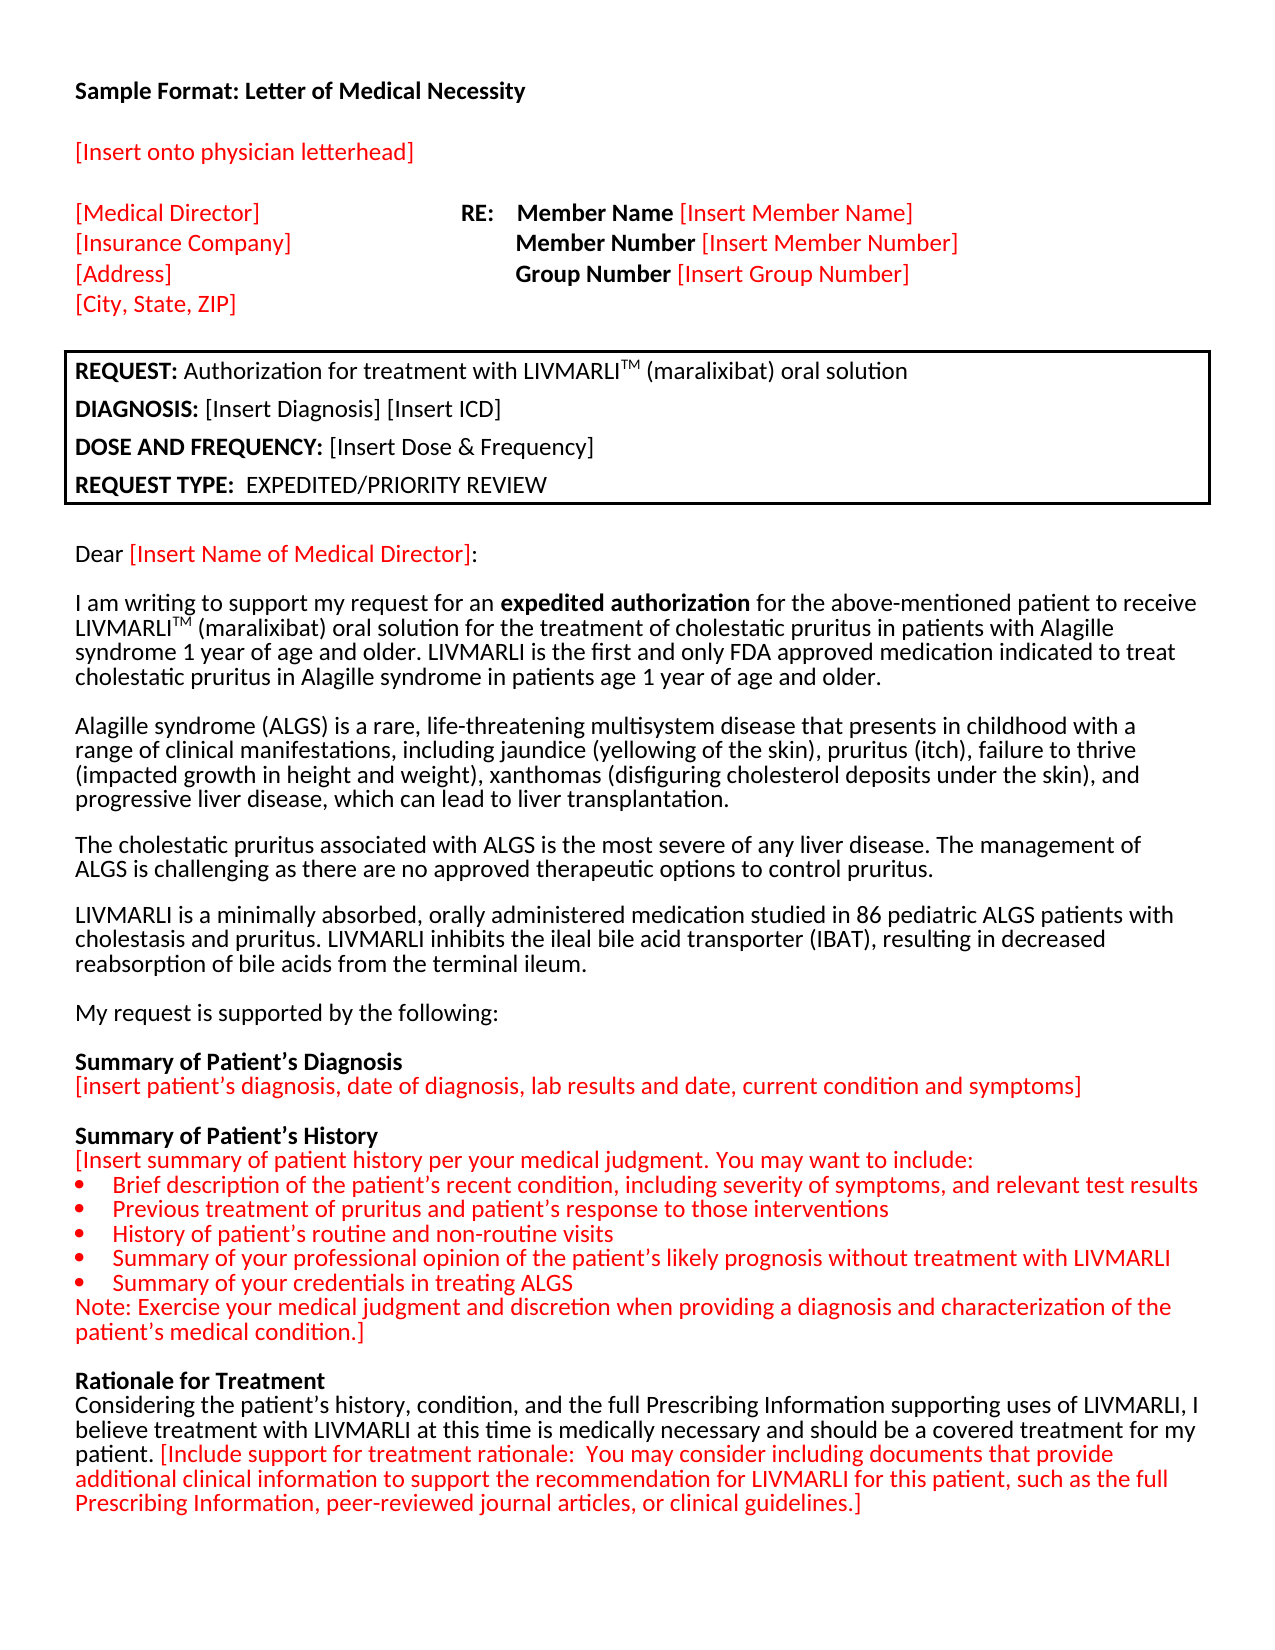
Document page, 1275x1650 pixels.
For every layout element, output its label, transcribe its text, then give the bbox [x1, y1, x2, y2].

text LIVMARLI is a minimally absorbed, orally administered medication studied in 86 pediatric ALGS patients with cholestasis and pruritus. LIVMARLI inhibits the ileal bile acid transporter (IBAT), resulting in decreased reabsorption of bile acids from the terminal ileum. [75, 904, 1200, 977]
table_header RE: Member Name [Insert Member Name] Member Number [Insert Member Number] Group Number [Insert Group Number] [450, 197, 1049, 319]
list Brief description of the patient’s recent condition, including severity of symptoms, and relevant test results [75, 1174, 1200, 1198]
text [Insert summary of patient history per your medical judgment. You may want to include: [75, 1149, 1256, 1174]
text The cholestatic pruritus associated with ALGS is the most severe of any liver disease. The management of ALGS is challenging as there are no approved therapeutic options to control pruritus. [75, 834, 1200, 883]
text Rationale for Treatment [75, 1369, 1200, 1394]
text [insert patient’s diagnosis, date of diagnosis, lab results and date, current condition and symptoms] [75, 1075, 1200, 1100]
text My request is supported by the following: [75, 1002, 1200, 1026]
text DOSE AND FREQUENCY: [67, 426, 1208, 462]
list History of patient’s routine and non-routine visits [75, 1223, 1200, 1247]
table_header [Medical Director] [Insurance Company] [Address] [City, State, ZIP] [75, 197, 449, 319]
text Sample Format: Letter of Medical Necessity [75, 75, 1200, 106]
text [Insert onto physician letterhead] [75, 136, 1200, 167]
text Summary of Patient’s Diagnosis [75, 1051, 1200, 1075]
text Dear [Insert Name of Medical Director]: [75, 543, 1200, 568]
text Considering the patient’s history, condition, and the full Prescribing Information supporting uses of LIVMARLI, I believe treatment with LIVMARLI at this time is medically necessary and should be a covered treatment for my patient. [Include support for treatment rationale: You may consider including documents that provide additional clinical information to support the recommendation for LIVMARLI for this patient, such as the full Prescribing Information, peer-reviewed journal articles, or clinical guidelines.] [75, 1394, 1200, 1516]
list Previous treatment of pruritus and patient’s response to those interventions [75, 1198, 1200, 1223]
text Alagille syndrome (ALGS) is a rare, life-threatening multisystem disease that presents in childhood with a range of clinical manifestations, including jaundice (yellowing of the skin), pruritus (itch), failure to thrive (impacted growth in height and weight), xanthomas (disfiguring cholesterol deposits under the skin), and progressive liver disease, which can lead to liver transplantation. [75, 714, 1200, 812]
text Summary of Patient’s History [75, 1125, 1256, 1149]
text DIAGNOSIS: [67, 388, 1208, 423]
text Note: Exercise your medical judgment and discretion when providing a diagnosis and characterization of the patient’s medical condition.] [75, 1296, 1237, 1345]
text REQUEST TYPE: EXPEDITED/PRIORITY REVIEW [67, 464, 1208, 502]
text I am writing to support my request for an expedited authorization for the above-mentioned patient to receive LIVMARLITM (maralixibat) oral solution for the treatment of cholestatic pruritus in patients with Alagille syndrome 1 year of age and older. LIVMARLI is the first and only FDA approved medication indicated to treat cholestatic pruritus in Alagille syndrome in patients age 1 year of age and older. [75, 592, 1200, 690]
text REQUEST: Authorization for treatment with LIVMARLITM (maralixibat) oral solution [67, 353, 1208, 385]
list Summary of your professional opinion of the patient’s likely prognosis without treatment with LIVMARLI [75, 1247, 1247, 1272]
list Summary of your credentials in treating ALGS [75, 1272, 1247, 1296]
